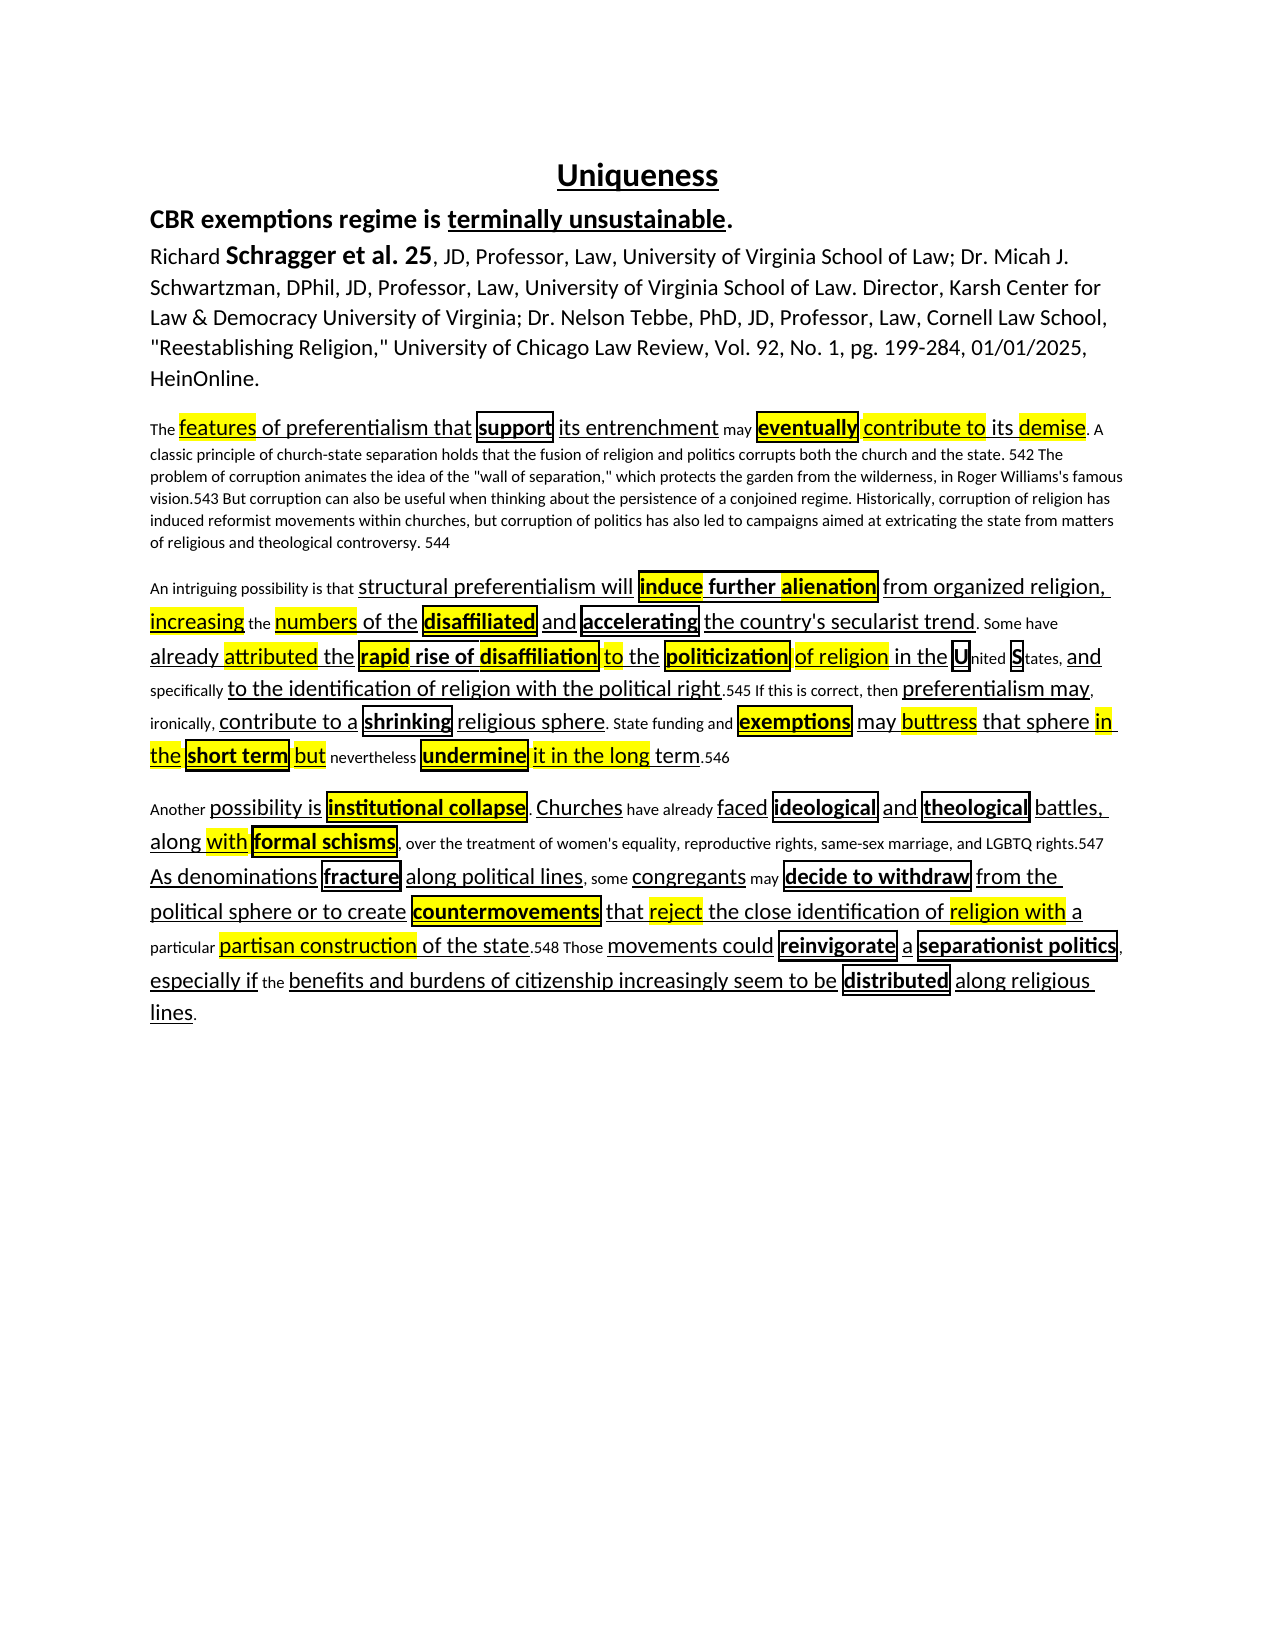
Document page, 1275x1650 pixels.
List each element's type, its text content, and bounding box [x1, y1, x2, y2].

text Another possibility is institutional collapse. Churches have already faced ideological and theological battles, along with formal schisms, over the treatment of women's equality, reproductive rights, same-sex marriage, and LGBTQ rights.547 As denominations fracture along political lines, some congregants may decide to withdraw from the political sphere or to create countermovements that reject the close identification of religion with a particular partisan construction of the state.548 Those movements could reinvigorate a separationist politics, especially if the benefits and burdens of citizenship increasingly seem to be distributed along religious lines. [150, 791, 1125, 1027]
subtitle CBR exemptions regime is terminally unsustainable. [150, 202, 1125, 235]
text An intriguing possibility is that structural preferentialism will induce further alienation from organized religion, increasing the numbers of the disaffiliated and accelerating the country's secularist trend. Some have already attributed the rapid rise of disaffiliation to the politicization of religion in the United States, and specifically to the identification of religion with the political right.545 If this is correct, then preferentialism may, ironically, contribute to a shrinking religious sphere. State funding and exemptions may buttress that sphere in the short term but nevertheless undermine it in the long term.546 [150, 570, 1125, 772]
text Richard Schragger et al. 25, JD, Professor, Law, University of Virginia School of Law; Dr. Micah J. Schwartzman, DPhil, JD, Professor, Law, University of Virginia School of Law. Director, Karsh Center for Law & Democracy University of Virginia; Dr. Nelson Tebbe, PhD, JD, Professor, Law, Cornell Law School, "Reestablishing Religion," University of Chicago Law Review, Vol. 92, No. 1, pg. 199-284, 01/01/2025, HeinOnline. [150, 238, 1125, 392]
text The features of preferentialism that support its entrenchment may eventually contribute to its demise. A classic principle of church-state separation holds that the fusion of religion and politics corrupts both the church and the state. 542 The problem of corruption animates the idea of the "wall of separation," which protects the garden from the wilderness, in Roger Williams's famous vision.543 But corruption can also be useful when thinking about the persistence of a conjoined regime. Historically, corruption of religion has induced reformist movements within churches, but corruption of politics has also led to campaigns aimed at extricating the state from matters of religious and theological controversy. 544 [150, 411, 1125, 552]
subtitle Uniqueness [150, 154, 1125, 195]
